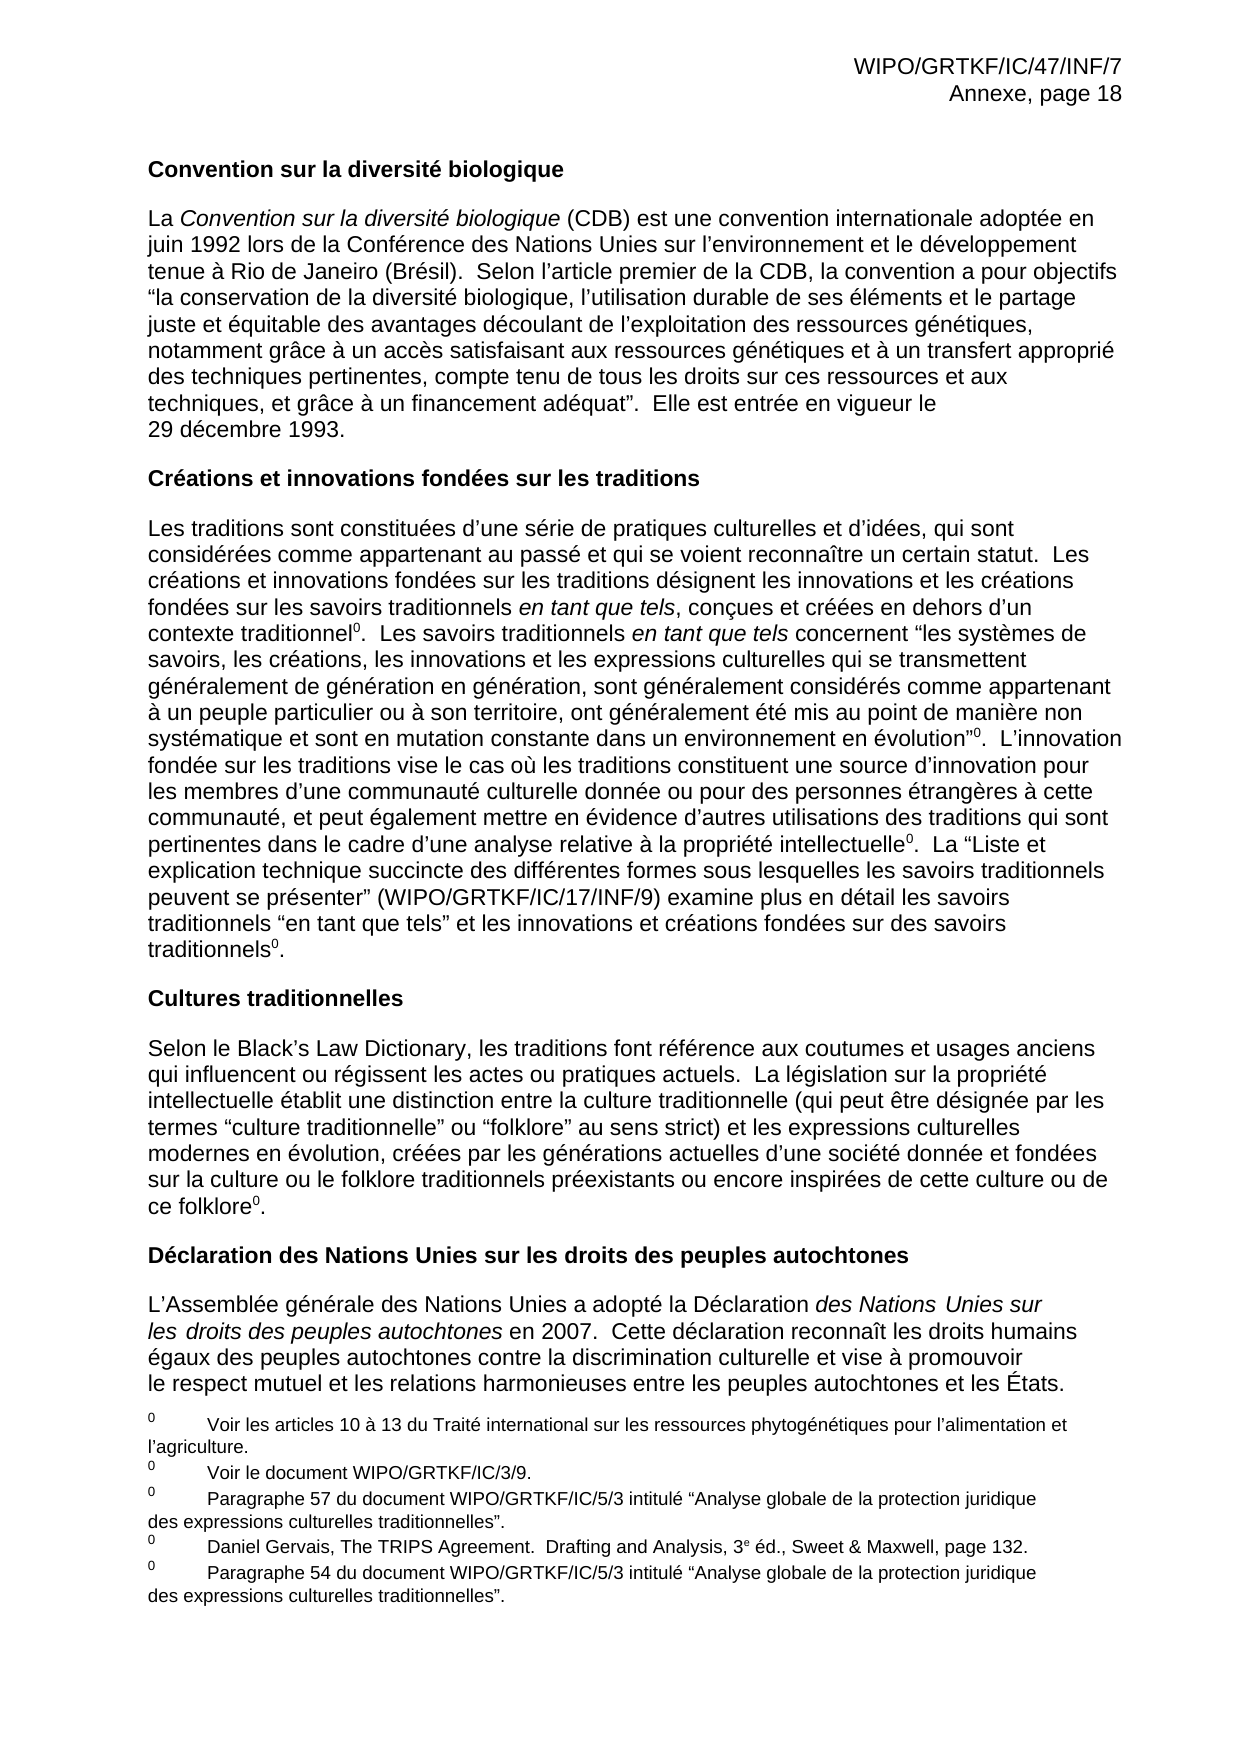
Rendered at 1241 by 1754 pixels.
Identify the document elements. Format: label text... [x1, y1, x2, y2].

text Les traditions sont constituées d’une série de pratiques culturelles et d’idées, qui sont considérées comme appartenant au passé et qui se voient reconnaître un certain statut. Les créations et innovations fondées sur les traditions désignent les innovations et les créations fondées sur les savoirs traditionnels en tant que tels, conçues et créées en dehors d’un contexte traditionnel. Les savoirs traditionnels en tant que tels concernent “les systèmes de savoirs, les créations, les innovations et les expressions culturelles qui se transmettent généralement de génération en génération, sont généralement considérés comme appartenant à un peuple particulier ou à son territoire, ont généralement été mis au point de manière non systématique et sont en mutation constante dans un environnement en évolution”. L’innovation fondée sur les traditions vise le cas où les traditions constituent une source d’innovation pour les membres d’une communauté culturelle donnée ou pour des personnes étrangères à cette communauté, et peut également mettre en évidence d’autres utilisations des traditions qui sont pertinentes dans le cadre d’une analyse relative à la propriété intellectuelle. La “Liste et explication technique succincte des différentes formes sous lesquelles les savoirs traditionnels peuvent se présenter” (WIPO/GRTKF/IC/17/INF/9) examine plus en détail les savoirs traditionnels “en tant que tels” et les innovations et créations fondées sur des savoirs traditionnels. [148, 514, 1122, 962]
subtitle Convention sur la diversité biologique [148, 156, 1122, 182]
subtitle Cultures traditionnelles [148, 985, 1122, 1012]
text Selon le Black’s Law Dictionary, les traditions font référence aux coutumes et usages anciens qui influencent ou régissent les actes ou pratiques actuels. La législation sur la propriété intellectuelle établit une distinction entre la culture traditionnelle (qui peut être désignée par les termes “culture traditionnelle” ou “folklore” au sens strict) et les expressions culturelles modernes en évolution, créées par les générations actuelles d’une société donnée et fondées sur la culture ou le folklore traditionnels préexistants ou encore inspirées de cette culture ou de ce folklore. [148, 1035, 1122, 1219]
text La Convention sur la diversité biologique (CDB) est une convention internationale adoptée en juin 1992 lors de la Conférence des Nations Unies sur l’environnement et le développement tenue à Rio de Janeiro (Brésil). Selon l’article premier de la CDB, la convention a pour objectifs “la conservation de la diversité biologique, l’utilisation durable de ses éléments et le partage juste et équitable des avantages découlant de l’exploitation des ressources génétiques, notamment grâce à un accès satisfaisant aux ressources génétiques et à un transfert approprié des techniques pertinentes, compte tenu de tous les droits sur ces ressources et aux techniques, et grâce à un financement adéquat”. Elle est entrée en vigueur le 29 décembre 1993. [148, 205, 1122, 442]
text L’Assemblée générale des Nations Unies a adopté la Déclaration des Nations Unies sur les droits des peuples autochtones en 2007. Cette déclaration reconnaît les droits humains égaux des peuples autochtones contre la discrimination culturelle et vise à promouvoir le respect mutuel et les relations harmonieuses entre les peuples autochtones et les États. [148, 1291, 1122, 1397]
subtitle Créations et innovations fondées sur les traditions [148, 465, 1122, 492]
subtitle Déclaration des Nations Unies sur les droits des peuples autochtones [148, 1242, 1122, 1268]
